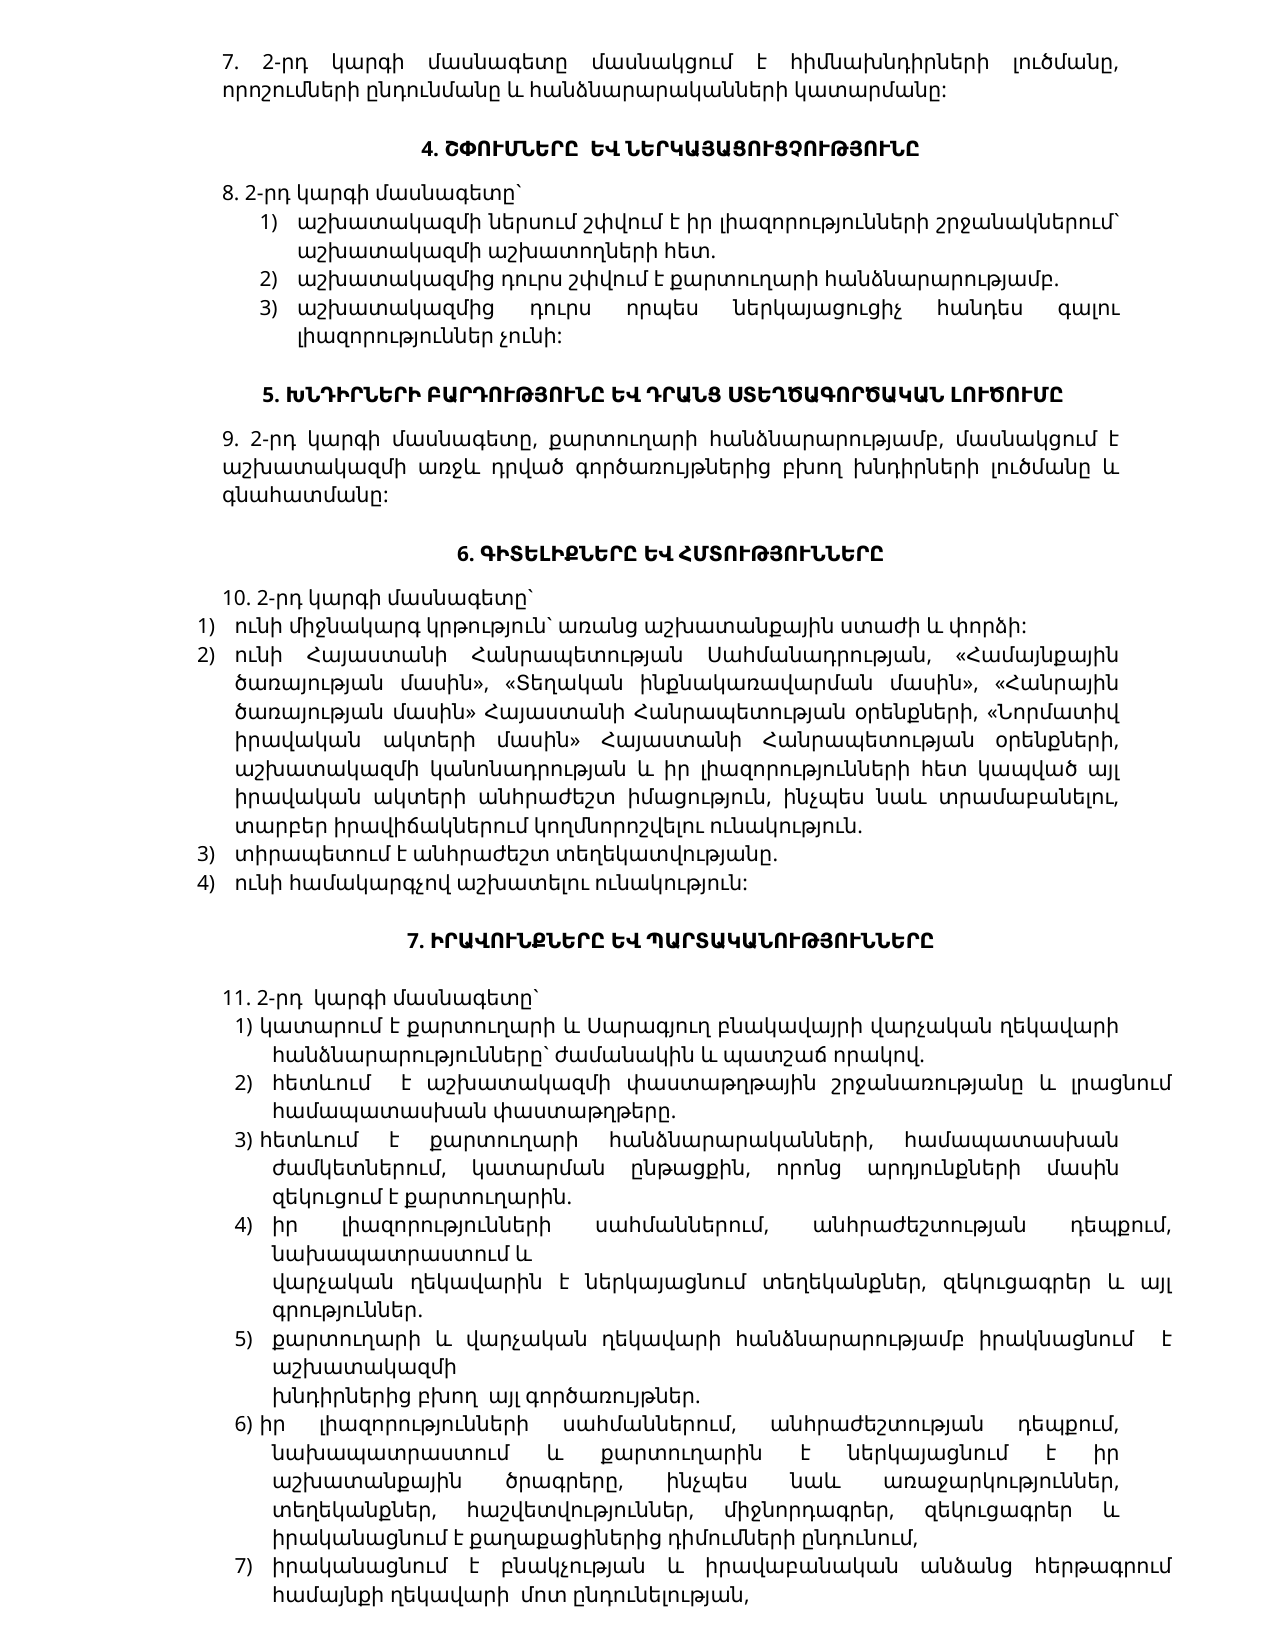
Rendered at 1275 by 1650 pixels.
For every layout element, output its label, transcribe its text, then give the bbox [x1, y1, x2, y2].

text 10. 2-րդ կարգի մասնագետը` [222, 583, 1119, 612]
text 7. 2-րդ կարգի մասնագետը մասնակցում է հիմնախնդիրների լուծմանը, որոշումների ընդունմանը և հանձնարարականների կատարմանը: [222, 47, 1119, 104]
list հետևում է աշխատակազմի փաստաթղթային շրջանառությանը և լրացնում համապատասխան փաստաթղթերը. [234, 1068, 1172, 1125]
list կատարում է քարտուղարի և Սարագյուղ բնակավայրի վարչական ղեկավարի հանձնարարությունները` ժամանակին և պատշաճ որակով. [234, 1011, 1119, 1068]
text 7. ԻՐԱՎՈՒՆՔՆԵՐԸ ԵՎ ՊԱՐՏԱԿԱՆՈՒԹՅՈՒՆՆԵՐԸ [222, 926, 1119, 954]
list հետևում է քարտուղարի հանձնարարականների, համապատասխան ժամկետներում, կատարման ընթացքին, որոնց արդյունքների մասին զեկուցում է քարտուղարին. [234, 1125, 1119, 1210]
list ունի միջնակարգ կրթություն` առանց աշխատանքային ստաժի և փորձի: [197, 612, 1172, 640]
list քարտուղարի և վարչական ղեկավարի հանձնարարությամբ իրակնացնում է աշխատակազմի [234, 1324, 1172, 1381]
list խնդիրներից բխող այլ գործառույթներ. [272, 1381, 1172, 1409]
text 6. ԳԻՏԵԼԻՔՆԵՐԸ ԵՎ ՀՄՏՈՒԹՅՈՒՆՆԵՐԸ [222, 539, 1119, 568]
list իր լիազորությունների սահմաններում, անհրաժեշտության դեպքում, նախապատրաստում և [234, 1210, 1172, 1267]
list իր լիազորությունների սահմաններում, անհրաժեշտության դեպքում, նախապատրաստում և քարտուղարին է ներկայացնում է իր աշխատանքային ծրագրերը, ինչպես նաև առաջարկություններ, տեղեկանքներ, հաշվետվություններ, միջնորդագրեր, զեկուցագրեր և իրականացնում է քաղաքացիներից դիմումների ընդունում, [234, 1409, 1119, 1552]
list ունի համակարգչով աշխատելու ունակություն: [197, 868, 1119, 896]
list իրականացնում է բնակչության և իրավաբանական անձանց հերթագրում համայնքի ղեկավարի մոտ ընդունելության, [234, 1552, 1172, 1608]
list ունի Հայաստանի Հանրապետության Սահմանադրության, «Համայնքային ծառայության մասին», «Տեղական ինքնակառավարման մասին», «Հանրային ծառայության մասին» Հայաստանի Հանրապետության օրենքների, «Նորմատիվ իրավական ակտերի մասին» Հայաստանի Հանրապետության օրենքների, աշխատակազմի կանոնադրության և իր լիազորությունների հետ կապված այլ իրավական ակտերի անհրաժեշտ իմացություն, ինչպես նաև տրամաբանելու, տարբեր իրավիճակներում կողմնորոշվելու ունակություն. [197, 640, 1119, 839]
list տիրապետում է անհրաժեշտ տեղեկատվությանը. [197, 839, 1119, 868]
text 9. 2-րդ կարգի մասնագետը, քարտուղարի հանձնարարությամբ, մասնակցում է աշխատակազմի առջև դրված գործառույթներից բխող խնդիրների լուծմանը և գնահատմանը: [222, 424, 1119, 509]
list վարչական ղեկավարին է ներկայացնում տեղեկանքներ, զեկուցագրեր և այլ գրություններ. [272, 1267, 1172, 1324]
list աշխատակազմի ներսում շփվում է իր լիազորությունների շրջանակներում` աշխատակազմի աշխատողների հետ. [259, 207, 1119, 264]
text 5. ԽՆԴԻՐՆԵՐԻ ԲԱՐԴՈՒԹՅՈՒՆԸ ԵՎ ԴՐԱՆՑ ՍՏԵՂԾԱԳՈՐԾԱԿԱՆ ԼՈՒԾՈՒՄԸ [206, 380, 1119, 408]
text 8. 2-րդ կարգի մասնագետը` [222, 178, 1119, 206]
list աշխատակազմից դուրս շփվում է քարտուղարի հանձնարարությամբ. [259, 264, 1119, 293]
list աշխատակազմից դուրս որպես ներկայացուցիչ հանդես գալու լիազորություններ չունի: [259, 293, 1119, 349]
text 11. 2-րդ կարգի մասնագետը` [222, 983, 1119, 1011]
text 4. ՇՓՈՒՄՆԵՐԸ ԵՎ ՆԵՐԿԱՅԱՑՈՒՑՉՈՒԹՅՈՒՆԸ [222, 134, 1119, 163]
